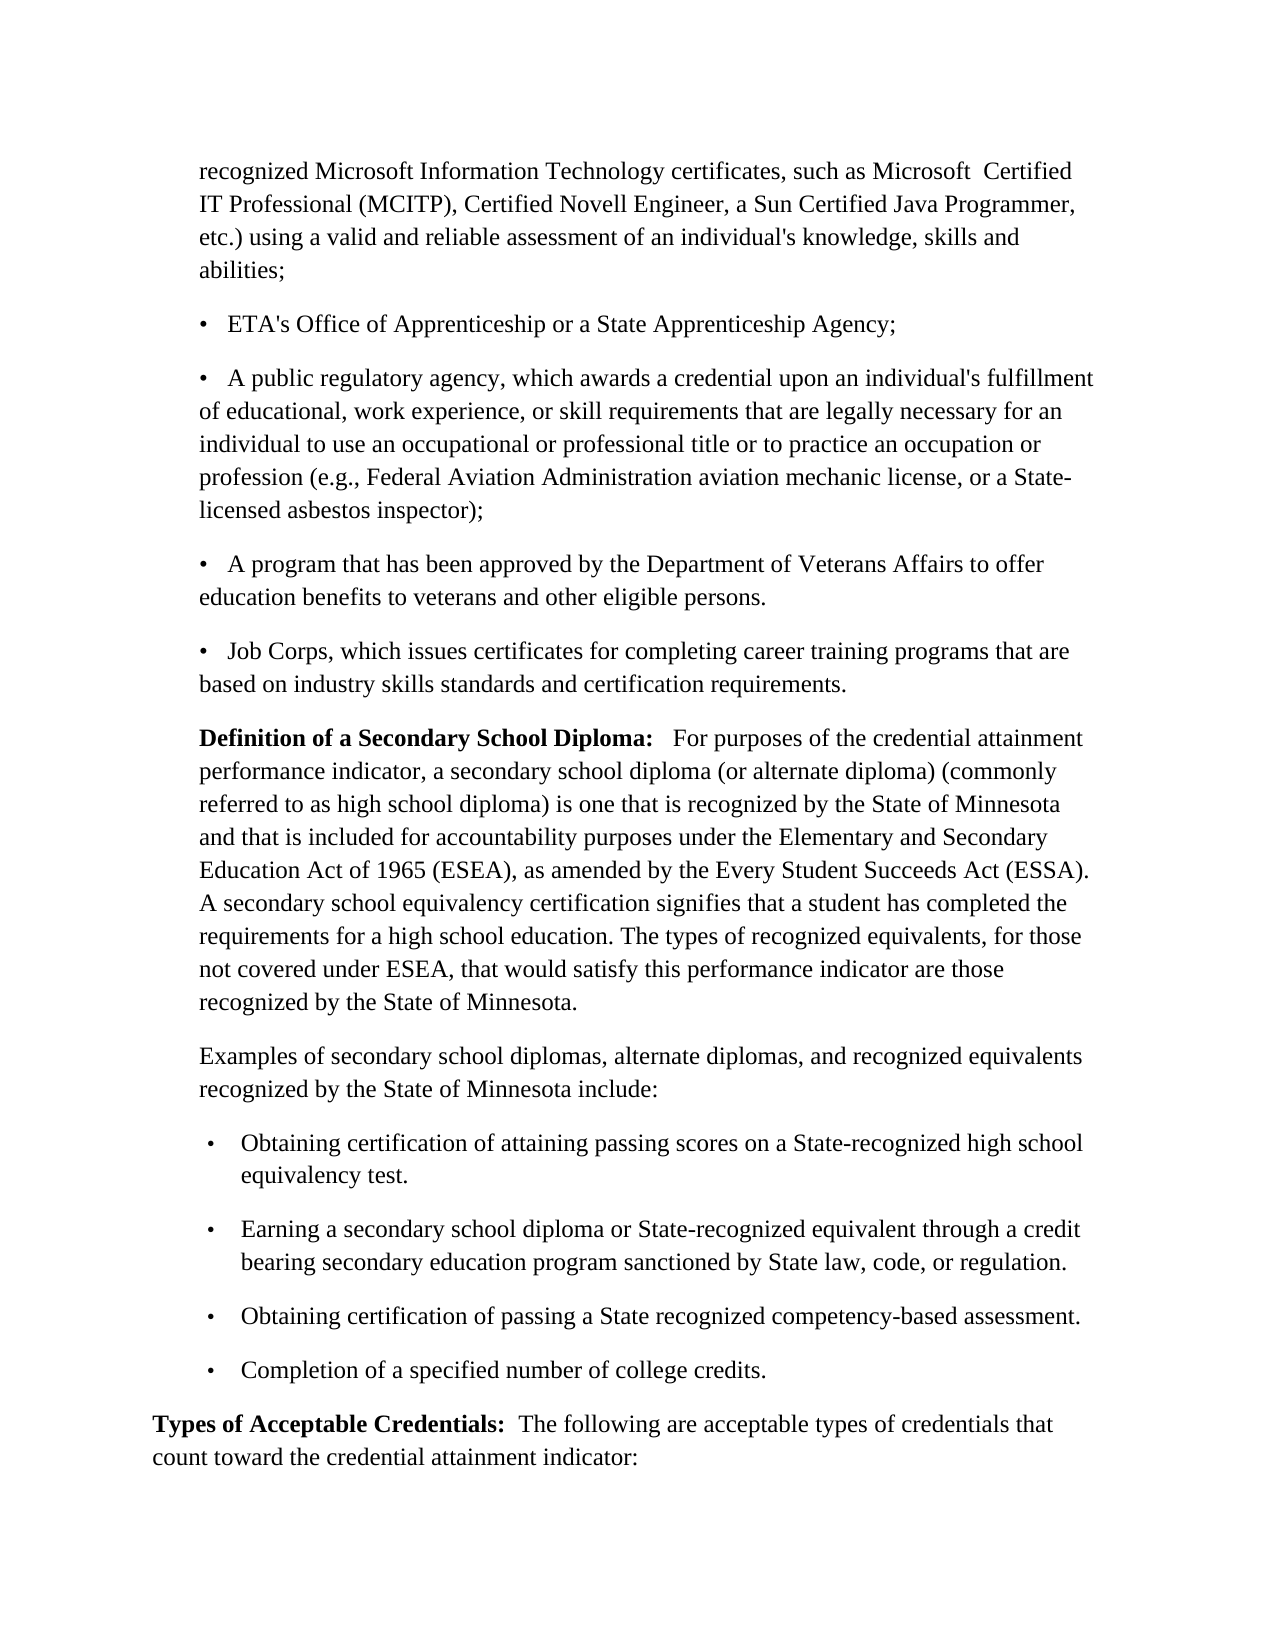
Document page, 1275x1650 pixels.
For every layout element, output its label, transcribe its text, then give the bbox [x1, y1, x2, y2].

text Types of Acceptable Credentials: The following are acceptable types of credentials that count toward the credential attainment indicator: [152, 1409, 1102, 1471]
text • A public regulatory agency, which awards a credential upon an individual's fulfillment of educational, work experience, or skill requirements that are legally necessary for an individual to use an occupational or professional title or to practice an occupation or profession (e.g., Federal Aviation Administration aviation mechanic license, or a State-licensed asbestos inspector); [199, 363, 1102, 524]
text Definition of a Secondary School Diploma: For purposes of the credential attainment performance indicator, a secondary school diploma (or alternate diploma) (commonly referred to as high school diploma) is one that is recognized by the State of Minnesota and that is included for accountability purposes under the Elementary and Secondary Education Act of 1965 (ESEA), as amended by the Every Student Succeeds Act (ESSA). A secondary school equivalency certification signifies that a student has completed the requirements for a high school education. The types of recognized equivalents, for those not covered under ESEA, that would satisfy this performance indicator are those recognized by the State of Minnesota. [199, 723, 1102, 1016]
text • Job Corps, which issues certificates for completing career training programs that are based on industry skills standards and certification requirements. [199, 636, 1102, 698]
list Obtaining certification of passing a State recognized competency-based assessment. [207, 1301, 1102, 1330]
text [199, 156, 1102, 284]
list Completion of a specified number of college credits. [207, 1355, 1102, 1384]
text Examples of secondary school diplomas, alternate diplomas, and recognized equivalents recognized by the State of Minnesota include: [199, 1041, 1102, 1102]
list Earning a secondary school diploma or State-recognized equivalent through a credit bearing secondary education program sanctioned by State law, code, or regulation. [207, 1214, 1102, 1276]
text • ETA's Office of Apprenticeship or a State Apprenticeship Agency; [199, 309, 1102, 338]
list Obtaining certification of attaining passing scores on a State-recognized high school equivalency test. [207, 1128, 1102, 1189]
text • A program that has been approved by the Department of Veterans Affairs to offer education benefits to veterans and other eligible persons. [199, 549, 1102, 611]
